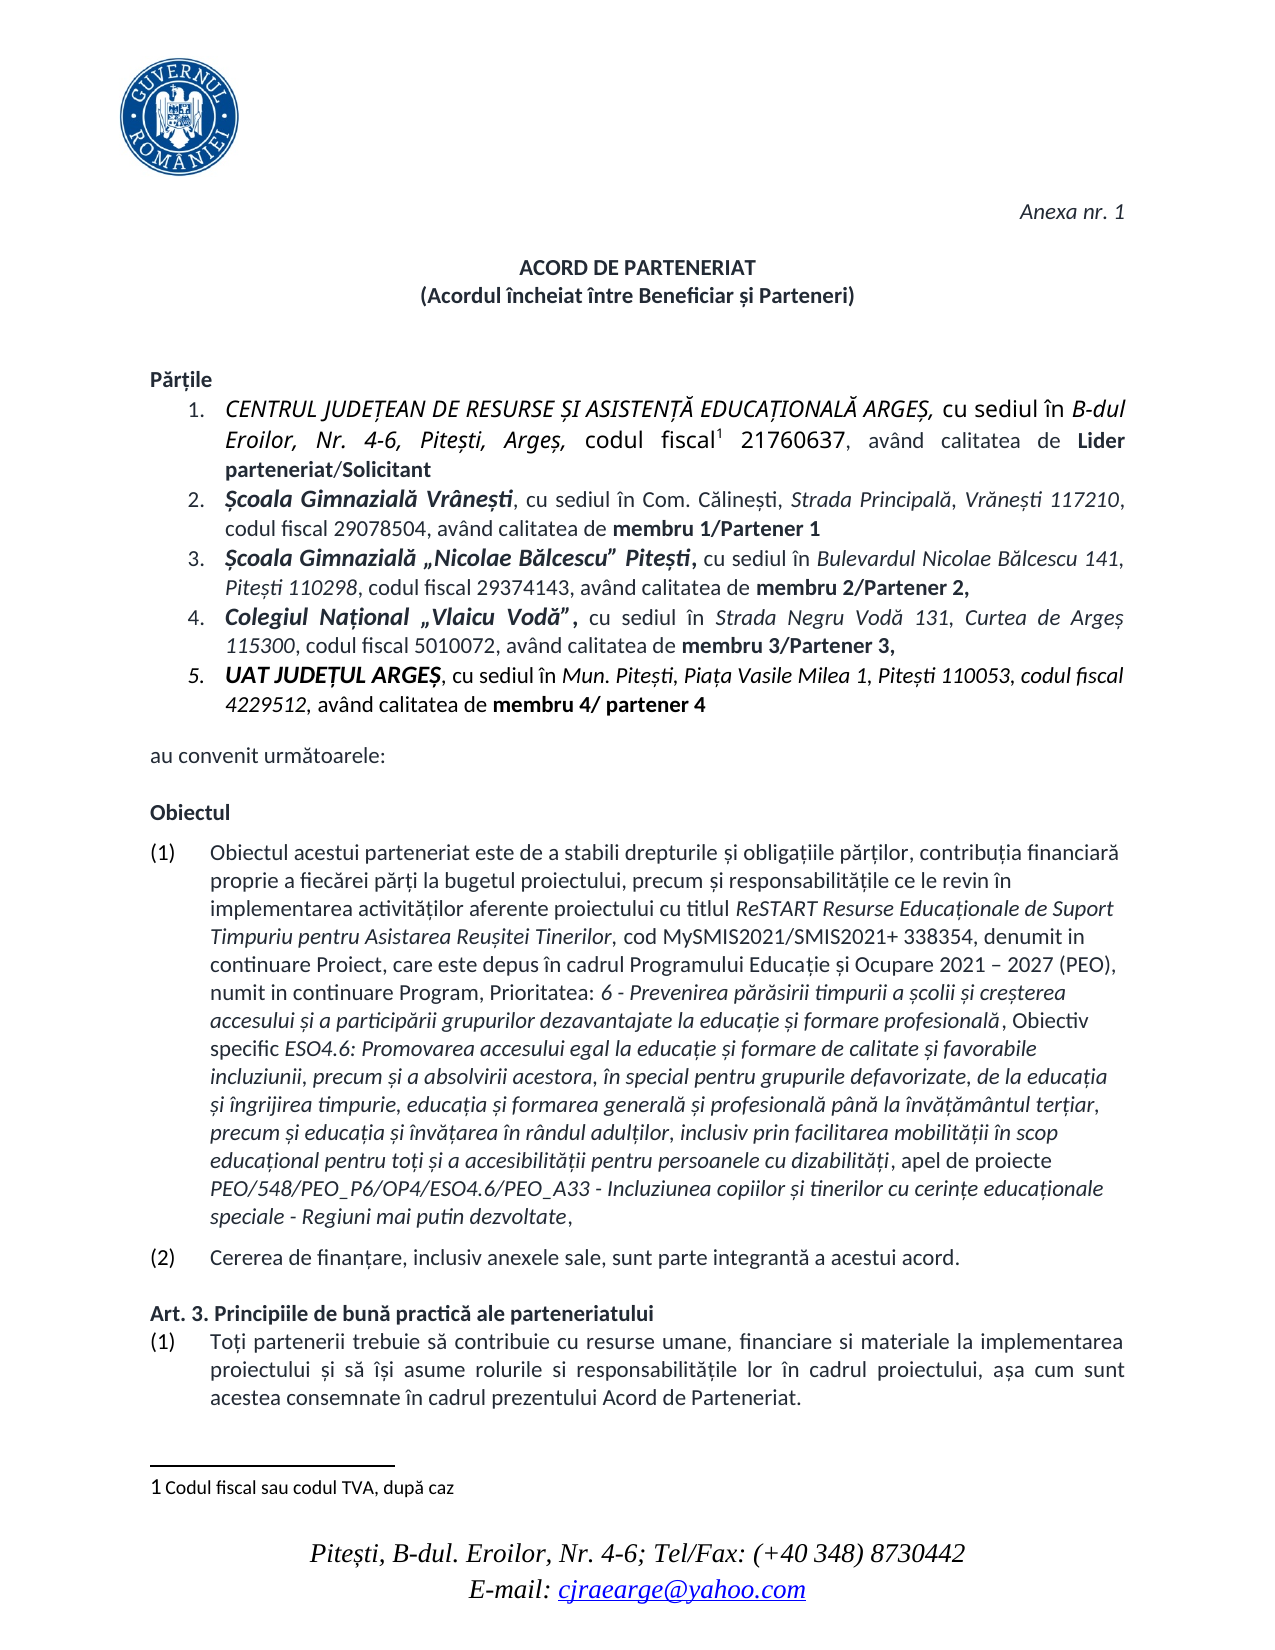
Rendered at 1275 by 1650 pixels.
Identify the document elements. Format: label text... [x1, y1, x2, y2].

text Părţile [150, 365, 1125, 393]
text (Acordul încheiat între Beneficiar şi Parteneri) [150, 281, 1125, 309]
list Școala Gimnazială Vrânești, cu sediul în Com. Călinești, Strada Principală, Vrănești 117210, codul fiscal 29078504, având calitatea de membru 1/Partener 1 [187, 483, 1125, 542]
list Colegiul Național „Vlaicu Vodă”, cu sediul în Strada Negru Vodă 131, Curtea de Argeș 115300, codul fiscal 5010072, având calitatea de membru 3/Partener 3, [187, 601, 1125, 659]
list Toţi partenerii trebuie să contribuie cu resurse umane, financiare si materiale la implementarea proiectului şi să îşi asume rolurile si responsabilitățile lor în cadrul proiectului, aşa cum sunt acestea consemnate în cadrul prezentului Acord de Parteneriat. [150, 1327, 1125, 1411]
text Obiectul [150, 798, 1125, 826]
list Școala Gimnazială „Nicolae Bălcescu” Pitești, cu sediul în Bulevardul Nicolae Bălcescu 141, Pitești 110298, codul fiscal 29374143, având calitatea de membru 2/Partener 2, [187, 542, 1125, 601]
text Art. 3. Principiile de bună practică ale parteneriatului [150, 1299, 1125, 1327]
list UAT JUDEȚUL ARGEȘ, cu sediul în Mun. Pitești, Piața Vasile Milea 1, Pitești 110053, codul fiscal 4229512, având calitatea de membru 4/ partener 4 [187, 659, 1125, 718]
list CENTRUL JUDEȚEAN DE RESURSE ȘI ASISTENȚĂ EDUCAȚIONALĂ ARGEȘ, cu sediul în B-dul Eroilor, Nr. 4-6, Pitești, Argeș, codul fiscal 21760637, având calitatea de Lider parteneriat/Solicitant [187, 393, 1125, 483]
text ACORD DE PARTENERIAT [150, 253, 1125, 281]
picture [118, 56, 239, 177]
text Anexa nr. 1 [150, 197, 1125, 225]
list Cererea de finanţare, inclusiv anexele sale, sunt parte integrantă a acestui acord. [150, 1243, 1125, 1271]
text au convenit următoarele: [150, 742, 1125, 770]
list Obiectul acestui parteneriat este de a stabili drepturile şi obligaţiile părţilor, contribuţia financiară proprie a fiecărei părţi la bugetul proiectului, precum şi responsabilităţile ce le revin în implementarea activităţilor aferente proiectului cu titlul ReSTART Resurse Educaționale de Suport Timpuriu pentru Asistarea Reușitei Tinerilor, cod MySMIS2021/SMIS2021+ 338354, denumit in continuare Proiect, care este depus în cadrul Programului Educație și Ocupare 2021 – 2027 (PEO), numit in continuare Program, Prioritatea: 6 - Prevenirea părăsirii timpurii a școlii și creșterea accesului și a participării grupurilor dezavantajate la educație și formare profesională, Obiectiv specific ESO4.6: Promovarea accesului egal la educație și formare de calitate și favorabile incluziunii, precum și a absolvirii acestora, în special pentru grupurile defavorizate, de la educația și îngrijirea timpurie, educația și formarea generală și profesională până la învățământul terțiar, precum și educația și învățarea în rândul adulților, inclusiv prin facilitarea mobilității în scop educațional pentru toți și a accesibilității pentru persoanele cu dizabilități, apel de proiecte PEO/548/PEO_P6/OP4/ESO4.6/PEO_A33 - Incluziunea copiilor și tinerilor cu cerințe educaționale speciale - Regiuni mai putin dezvoltate, [150, 838, 1125, 1231]
